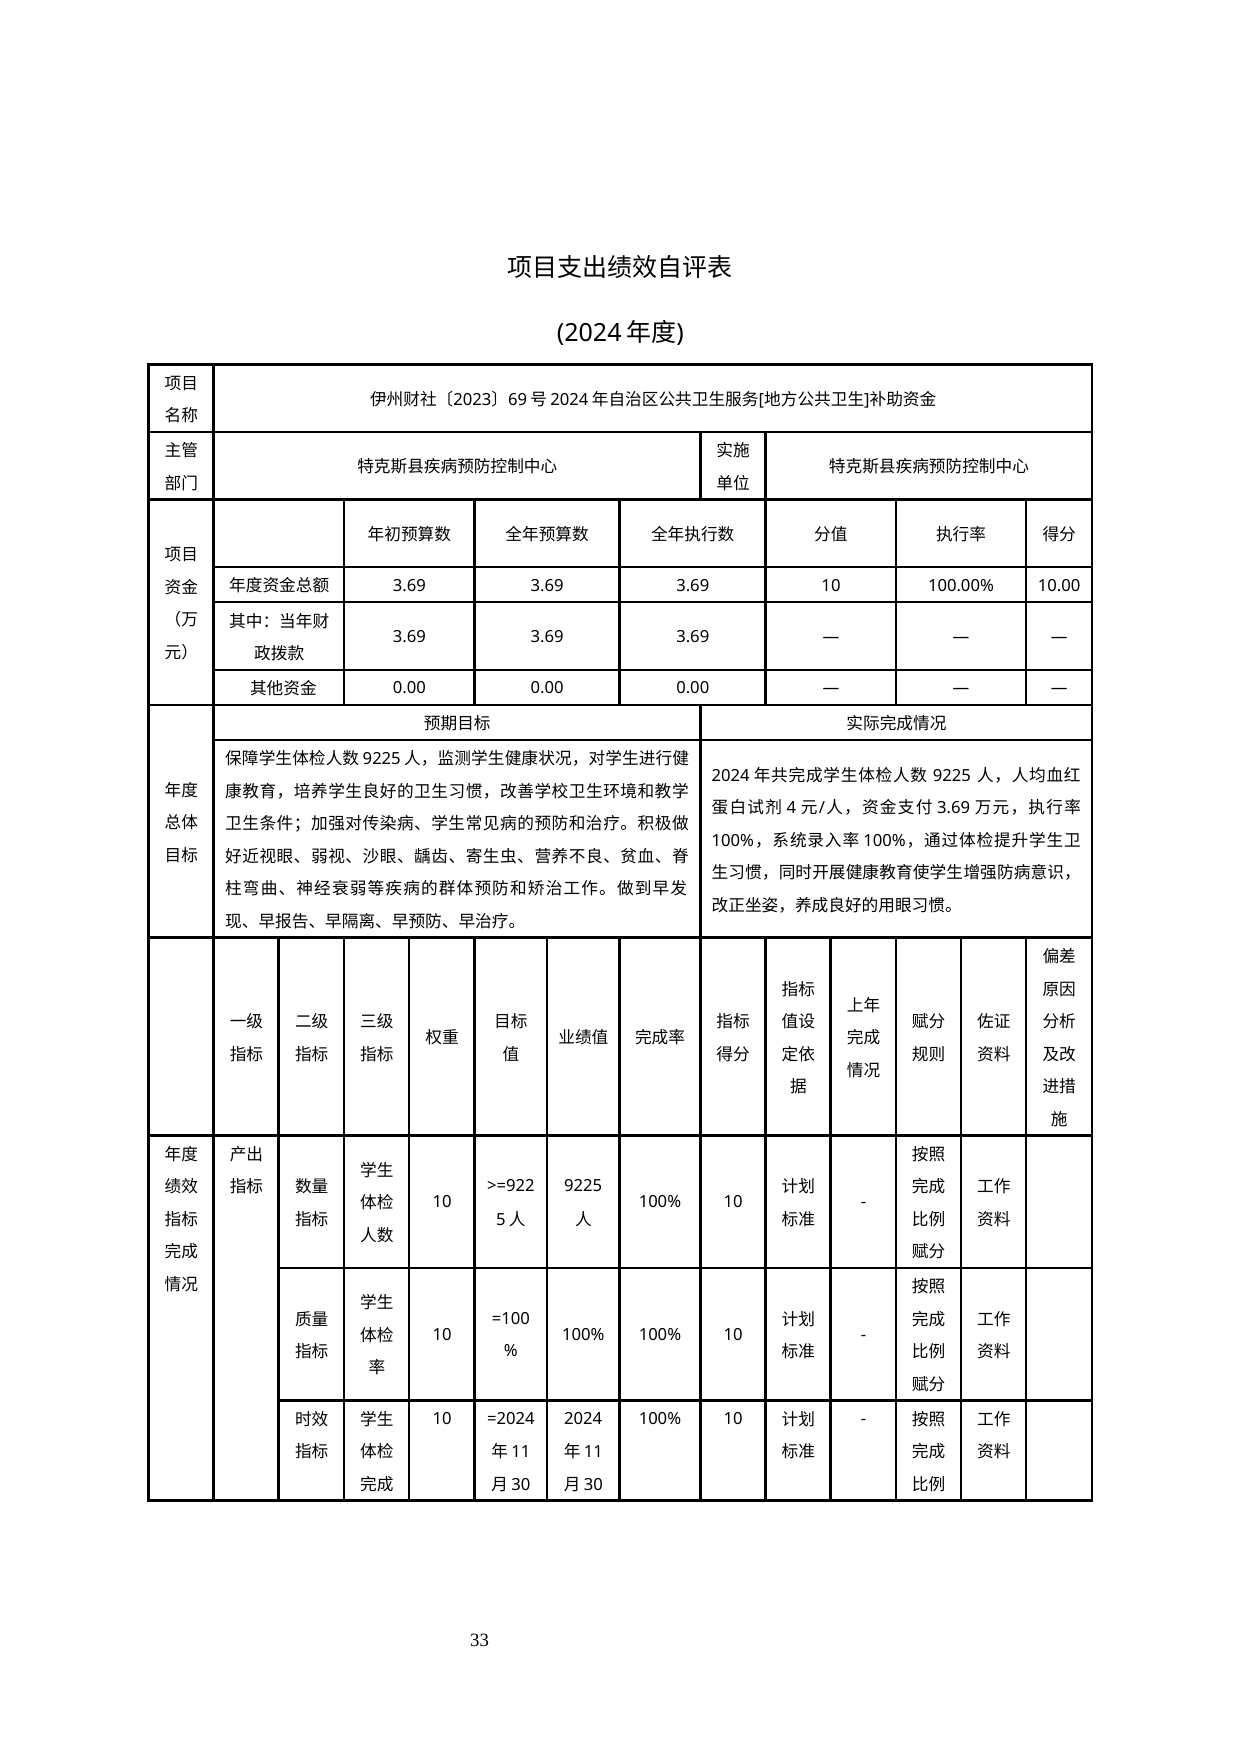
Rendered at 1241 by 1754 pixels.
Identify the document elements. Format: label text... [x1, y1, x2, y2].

table_cell 按照完成比例赋分 [897, 1137, 960, 1266]
table_cell 10 [410, 1269, 473, 1399]
table_cell 学生体检完成时间 [345, 1402, 408, 1499]
table_cell 100% [621, 1269, 699, 1399]
table_cell 完成率 [621, 939, 699, 1134]
table_cell 实施单位 [702, 433, 764, 498]
table_cell 工作资料 [962, 1137, 1025, 1266]
table_cell 偏差原因分析及改进措施 [1027, 939, 1091, 1134]
table_cell 目标值 [476, 939, 546, 1134]
table_cell 分值 [767, 501, 895, 566]
table_cell 3.69 [476, 603, 618, 668]
table_cell (2024年度) [148, 298, 1092, 363]
table_cell 10 [767, 568, 895, 601]
table_cell 指标值设定依据 [767, 939, 829, 1134]
table_cell 计划标准 [767, 1269, 829, 1399]
table_cell 100.00% [897, 568, 1025, 601]
table_cell 项目名称 [150, 366, 212, 431]
table_cell [150, 939, 212, 1134]
table_cell =100% [476, 1269, 546, 1399]
table_cell 上年完成情况 [832, 939, 895, 1134]
table_cell 数量指标 [280, 1137, 343, 1266]
table_cell 工作资料 [962, 1269, 1025, 1399]
table_cell 二级指标 [280, 939, 343, 1134]
table_cell 计划标准 [767, 1137, 829, 1266]
table_cell 100% [548, 1269, 618, 1399]
table_cell - [832, 1269, 895, 1399]
table_cell 赋分规则 [897, 939, 960, 1134]
table_cell 执行率 [897, 501, 1025, 566]
table_cell 年度总体目标 [150, 706, 212, 936]
table_cell 年度资金总额 [215, 568, 343, 601]
table_cell 0.00 [345, 671, 473, 703]
table_cell 工作资料 [962, 1402, 1025, 1499]
table_cell 3.69 [621, 603, 764, 668]
table_cell 10 [702, 1269, 764, 1399]
table_cell — [897, 671, 1025, 703]
table_cell — [1027, 603, 1091, 668]
table_cell 100% [621, 1402, 699, 1499]
table_cell 产出指标 [215, 1137, 277, 1499]
table_cell 3.69 [345, 568, 473, 601]
table_cell 保障学生体检人数9225人，监测学生健康状况，对学生进行健康教育，培养学生良好的卫生习惯，改善学校卫生环境和教学卫生条件；加强对传染病、学生常见病的预防和治疗。积极做好近视眼、弱视、沙眼、龋齿、寄生虫、营养不良、贫血、脊柱弯曲、神经衰弱等疾病的群体预防和矫治工作。做到早发现、早报告、早隔离、早预防、早治疗。 [215, 741, 699, 936]
table_cell 按照完成比例赋分 [897, 1269, 960, 1399]
table_cell — [897, 603, 1025, 668]
table_cell 指标得分 [702, 939, 764, 1134]
table_cell 其中：当年财政拨款 [215, 603, 343, 668]
table_cell 全年执行数 [621, 501, 764, 566]
table_cell — [1027, 671, 1091, 703]
table_cell 一级指标 [215, 939, 277, 1134]
table_cell 全年预算数 [476, 501, 618, 566]
table_cell 其他资金 [215, 671, 343, 703]
table_cell — [767, 671, 895, 703]
table_cell 实际完成情况 [702, 706, 1091, 739]
table_cell [1027, 1269, 1091, 1399]
table_cell 三级指标 [345, 939, 408, 1134]
table_cell 计划标准 [767, 1402, 829, 1499]
table_cell — [767, 603, 895, 668]
table_cell 2024年共完成学生体检人数 9225 人，人均血红蛋白试剂4元/人，资金支付3.69万元，执行率100%，系统录入率100%，通过体检提升学生卫生习惯，同时开展健康教育使学生增强防病意识，改正坐姿，养成良好的用眼习惯。 [702, 741, 1091, 936]
table_cell 质量指标 [280, 1269, 343, 1399]
table_cell 年度绩效指标完成情况 [150, 1137, 212, 1499]
table_cell 时效指标 [280, 1402, 343, 1499]
table_cell 0.00 [476, 671, 618, 703]
table_cell 3.69 [345, 603, 473, 668]
table_cell - [832, 1137, 895, 1266]
table_cell 特克斯县疾病预防控制中心 [767, 433, 1091, 498]
table_cell 10 [702, 1137, 764, 1266]
table_cell 特克斯县疾病预防控制中心 [215, 433, 699, 498]
table_header 项目支出绩效自评表 [148, 233, 1092, 298]
table_cell 0.00 [621, 671, 764, 703]
table_cell 按照完成比例赋分 [897, 1402, 960, 1499]
table_cell [1027, 1137, 1091, 1266]
table_cell 学生体检率 [345, 1269, 408, 1399]
table_cell 3.69 [476, 568, 618, 601]
table_cell [215, 501, 343, 566]
table_cell 10 [702, 1402, 764, 1499]
table_cell 100% [621, 1137, 699, 1266]
table_cell 佐证资料 [962, 939, 1025, 1134]
table_cell 业绩值 [548, 939, 618, 1134]
table_cell 主管部门 [150, 433, 212, 498]
table_cell 项目资金（万元） [150, 501, 212, 703]
table_cell 伊州财社〔2023〕69号2024年自治区公共卫生服务[地方公共卫生]补助资金 [215, 366, 1091, 431]
table_cell 年初预算数 [345, 501, 473, 566]
table_cell 10 [410, 1137, 473, 1266]
table_cell 10 [410, 1402, 473, 1499]
table_cell - [832, 1402, 895, 1499]
table_cell 预期目标 [215, 706, 699, 739]
table_cell 权重 [410, 939, 473, 1134]
table_cell 10.00 [1027, 568, 1091, 601]
table_cell [1027, 1402, 1091, 1499]
table_cell 学生体检人数 [345, 1137, 408, 1266]
table_cell 3.69 [621, 568, 764, 601]
table_cell 得分 [1027, 501, 1091, 566]
table_cell =2024年11月30日 [476, 1402, 546, 1499]
table_cell 9225人 [548, 1137, 618, 1266]
table_cell >=9225人 [476, 1137, 546, 1266]
table_cell 2024年11月30日 [548, 1402, 618, 1499]
